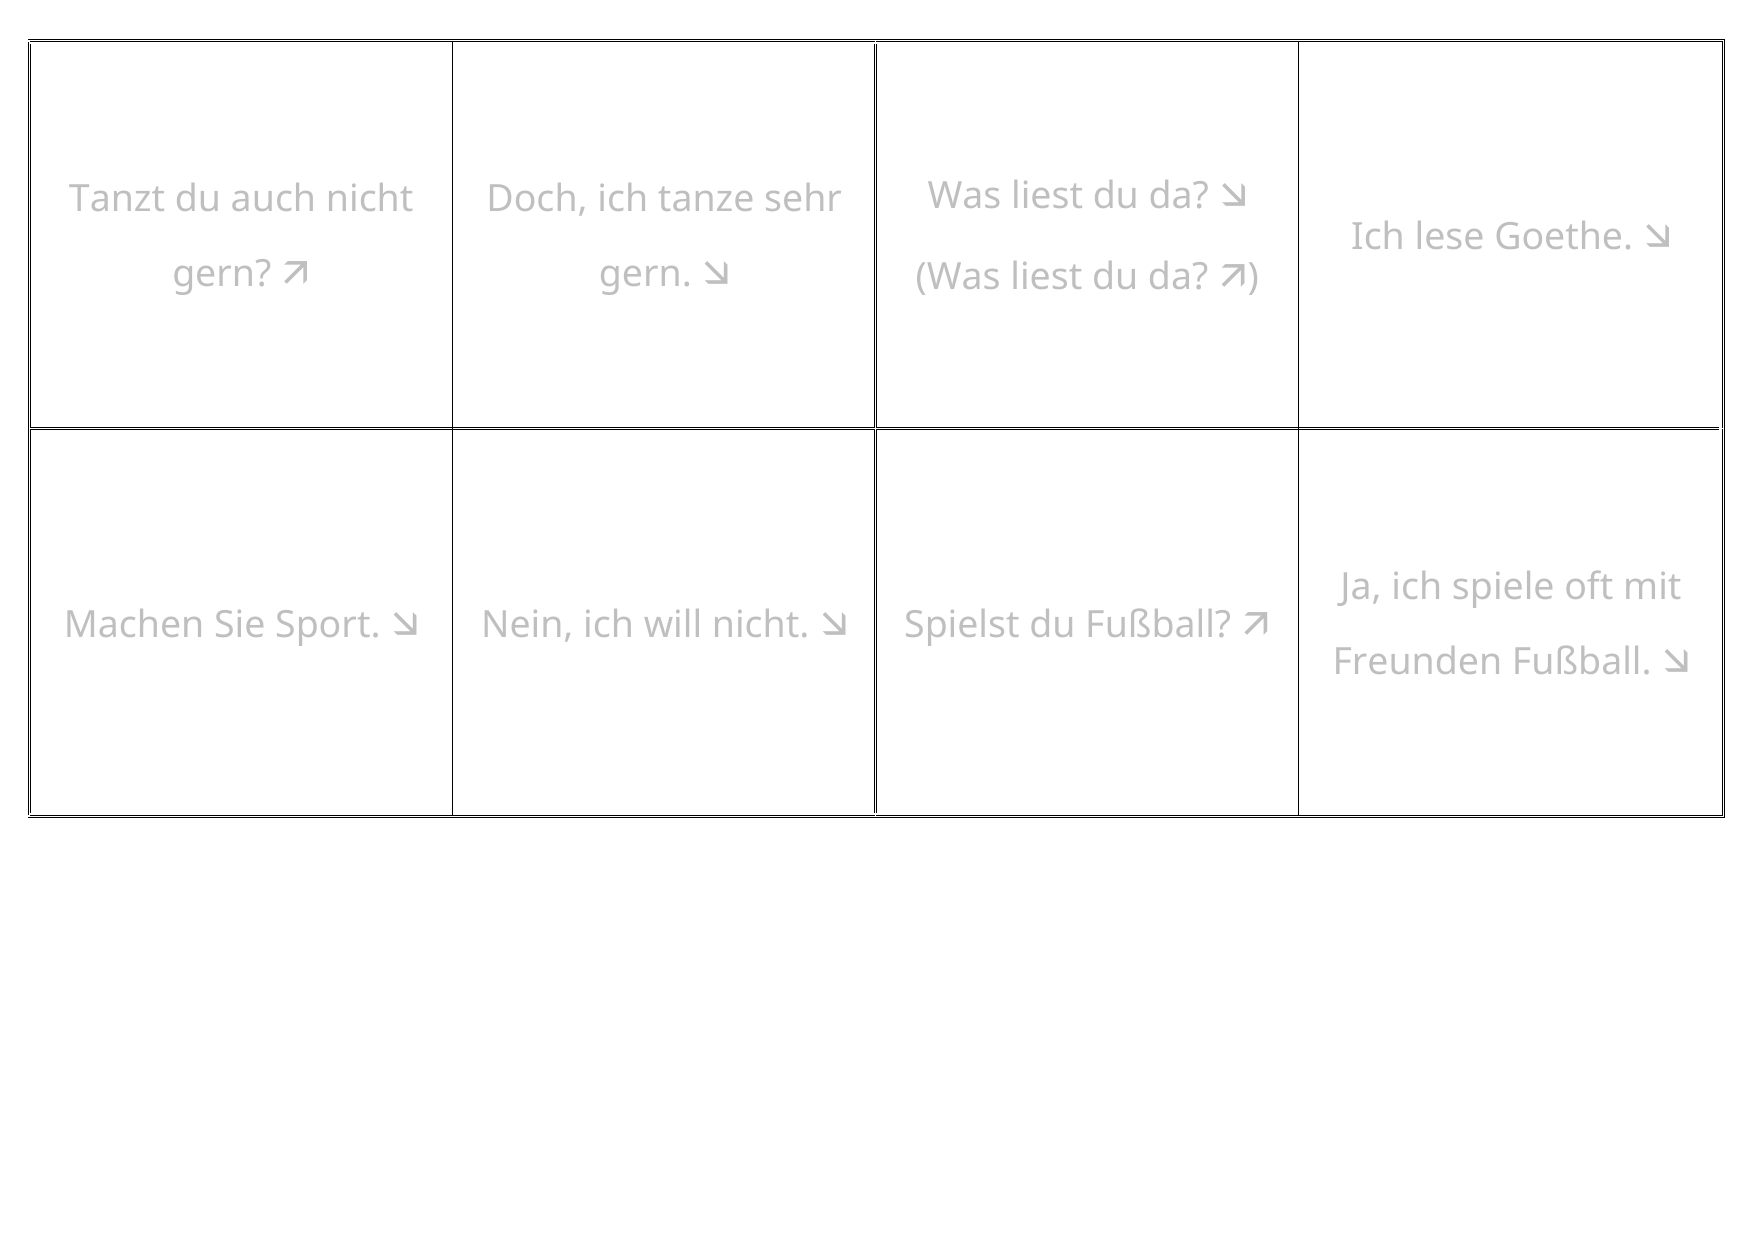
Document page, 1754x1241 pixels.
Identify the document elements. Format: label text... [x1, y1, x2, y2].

table_cell Spielst du Fußball? [876, 430, 1298, 815]
table_cell Machen Sie Sport. [30, 430, 452, 815]
table_cell Nein, ich will nicht. [453, 427, 876, 815]
table_cell Was liest du da? (Was liest du da? ) [876, 42, 1298, 427]
table_cell Ja, ich spiele oft mit Freunden Fußball. [1299, 427, 1723, 815]
table_cell Doch, ich tanze sehr gern. [453, 40, 876, 427]
table_cell Ich lese Goethe. [1299, 42, 1722, 427]
table_cell Tanzt du auch nicht gern? [30, 42, 452, 427]
